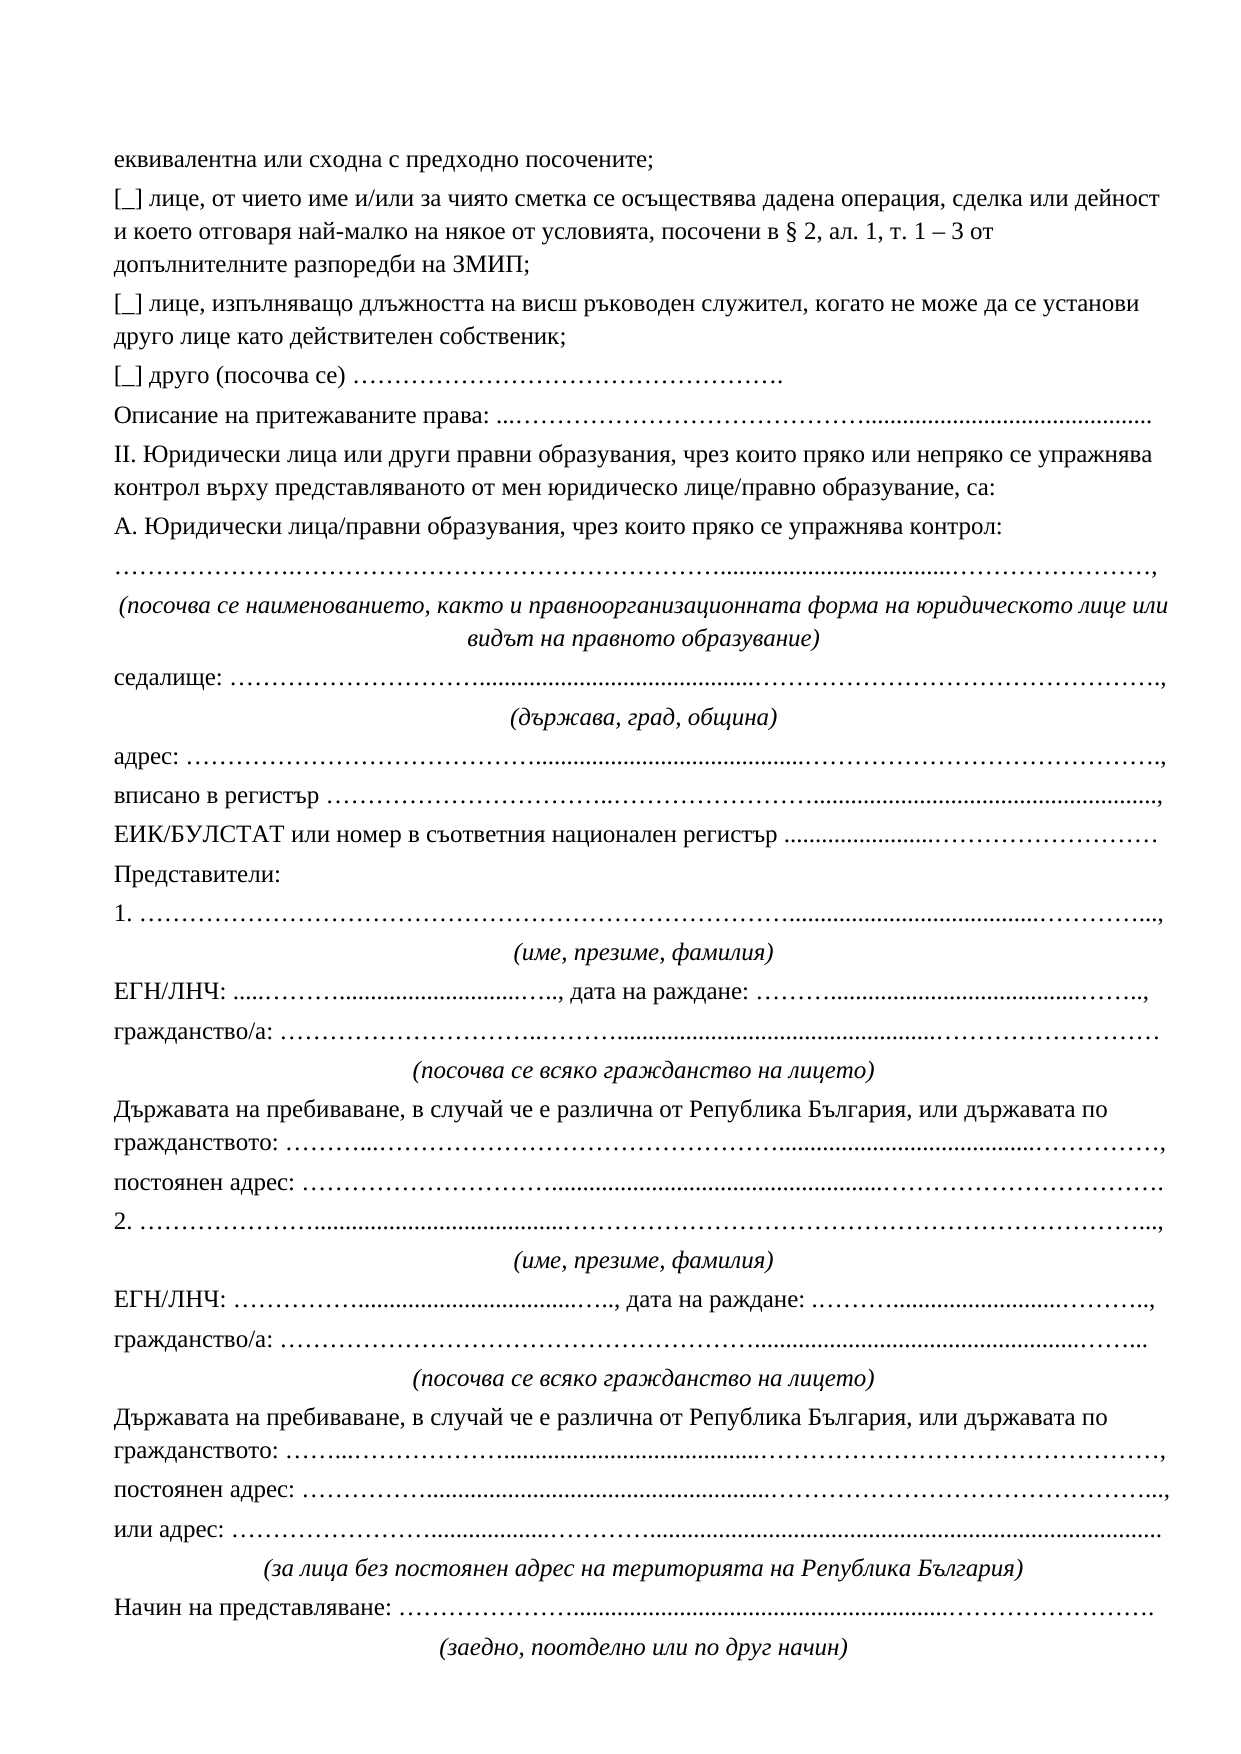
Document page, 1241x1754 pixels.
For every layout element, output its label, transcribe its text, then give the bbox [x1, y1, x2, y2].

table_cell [110, 141, 1177, 180]
table_cell постоянен адрес: …………….......................................................………………………………………..., [110, 1471, 1177, 1511]
table_cell гражданство/а: …………………………………………………....................................................……... [110, 1321, 1177, 1360]
table_cell (име, презиме, фамилия) [110, 1242, 1177, 1281]
table_cell Описание на притежаваните права: ...…………………………………….............................................. [110, 397, 1177, 436]
table_cell седалище: …………………………............................................…………………………………………., [110, 659, 1177, 698]
table_cell Държавата на пребиваване, в случай че е различна от Република България, или държавата по гражданството: ……...……………….........................................…………………………………………, [110, 1399, 1177, 1471]
table_cell (за лица без постоянен адрес на територията на Република България) [110, 1550, 1177, 1589]
table_cell (държава, град, община) [110, 699, 1177, 738]
table_cell 2. …………………........................................……………………………………………………………..., [110, 1203, 1177, 1242]
table_cell вписано в регистър ……………………………..……………………......................................................., [110, 777, 1177, 816]
table_cell Представители: [110, 856, 1177, 895]
table_cell [_] друго (посочва се) ……………………………………………. [110, 358, 1177, 397]
table_cell (посочва се всяко гражданство на лицето) [110, 1360, 1177, 1399]
table_cell Начин на представляване: …………………............................................................……………………. [110, 1589, 1177, 1628]
table_cell адрес: ……………………………………...........................................……………………………………., [110, 738, 1177, 777]
table_cell Държавата на пребиваване, в случай че е различна от Република България, или държавата по гражданството: ………...………………………………………….........................................……………, [110, 1091, 1177, 1163]
table_cell (име, презиме, фамилия) [110, 934, 1177, 973]
table_cell [_] лице, изпълняващо длъжността на висш ръководен служител, когато не може да се установи друго лице като действителен собственик; [110, 285, 1177, 357]
table_cell ЕГН/ЛНЧ: .....……….............................….., дата на раждане: ………........................................…….., [110, 973, 1177, 1013]
table_cell (посочва се всяко гражданство на лицето) [110, 1052, 1177, 1091]
table_cell ЕИК/БУЛСТАТ или номер в съответния национален регистър ........................……………………… [110, 816, 1177, 856]
table_cell ………………….…………………………………………….....................................……………………, [110, 548, 1177, 587]
table_cell или адрес: ……………………...................………….................................................................................. [110, 1511, 1177, 1550]
table_cell ЕГН/ЛНЧ: ……………...................................….., дата на раждане: .………...........................……….., [110, 1281, 1177, 1321]
table_cell постоянен адрес: ………………………….....................................................……………………………. [110, 1164, 1177, 1203]
table_cell А. Юридически лица/правни образувания, чрез които пряко се упражнява контрол: [110, 508, 1177, 548]
table_cell 1. ……………………………………………………………………........................................…………..., [110, 895, 1177, 934]
table_cell гражданство/а: …………………………..………...................................................……………………… [110, 1013, 1177, 1052]
table_cell [_] лице, от чието име и/или за чиято сметка се осъществява дадена операция, сделка или дейност и което отговаря най-малко на някое от условията, посочени в § 2, ал. 1, т. 1 – 3 от допълнителните разпоредби на ЗМИП; [110, 180, 1177, 285]
table_cell (посочва се наименованието, както и правноорганизационната форма на юридическото лице или видът на правното образувание) [110, 587, 1177, 659]
table_cell ІІ. Юридически лица или други правни образувания, чрез които пряко или непряко се упражнява контрол върху представляваното от мен юридическо лице/правно образувание, са: [110, 436, 1177, 508]
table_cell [110, 1629, 1177, 1663]
